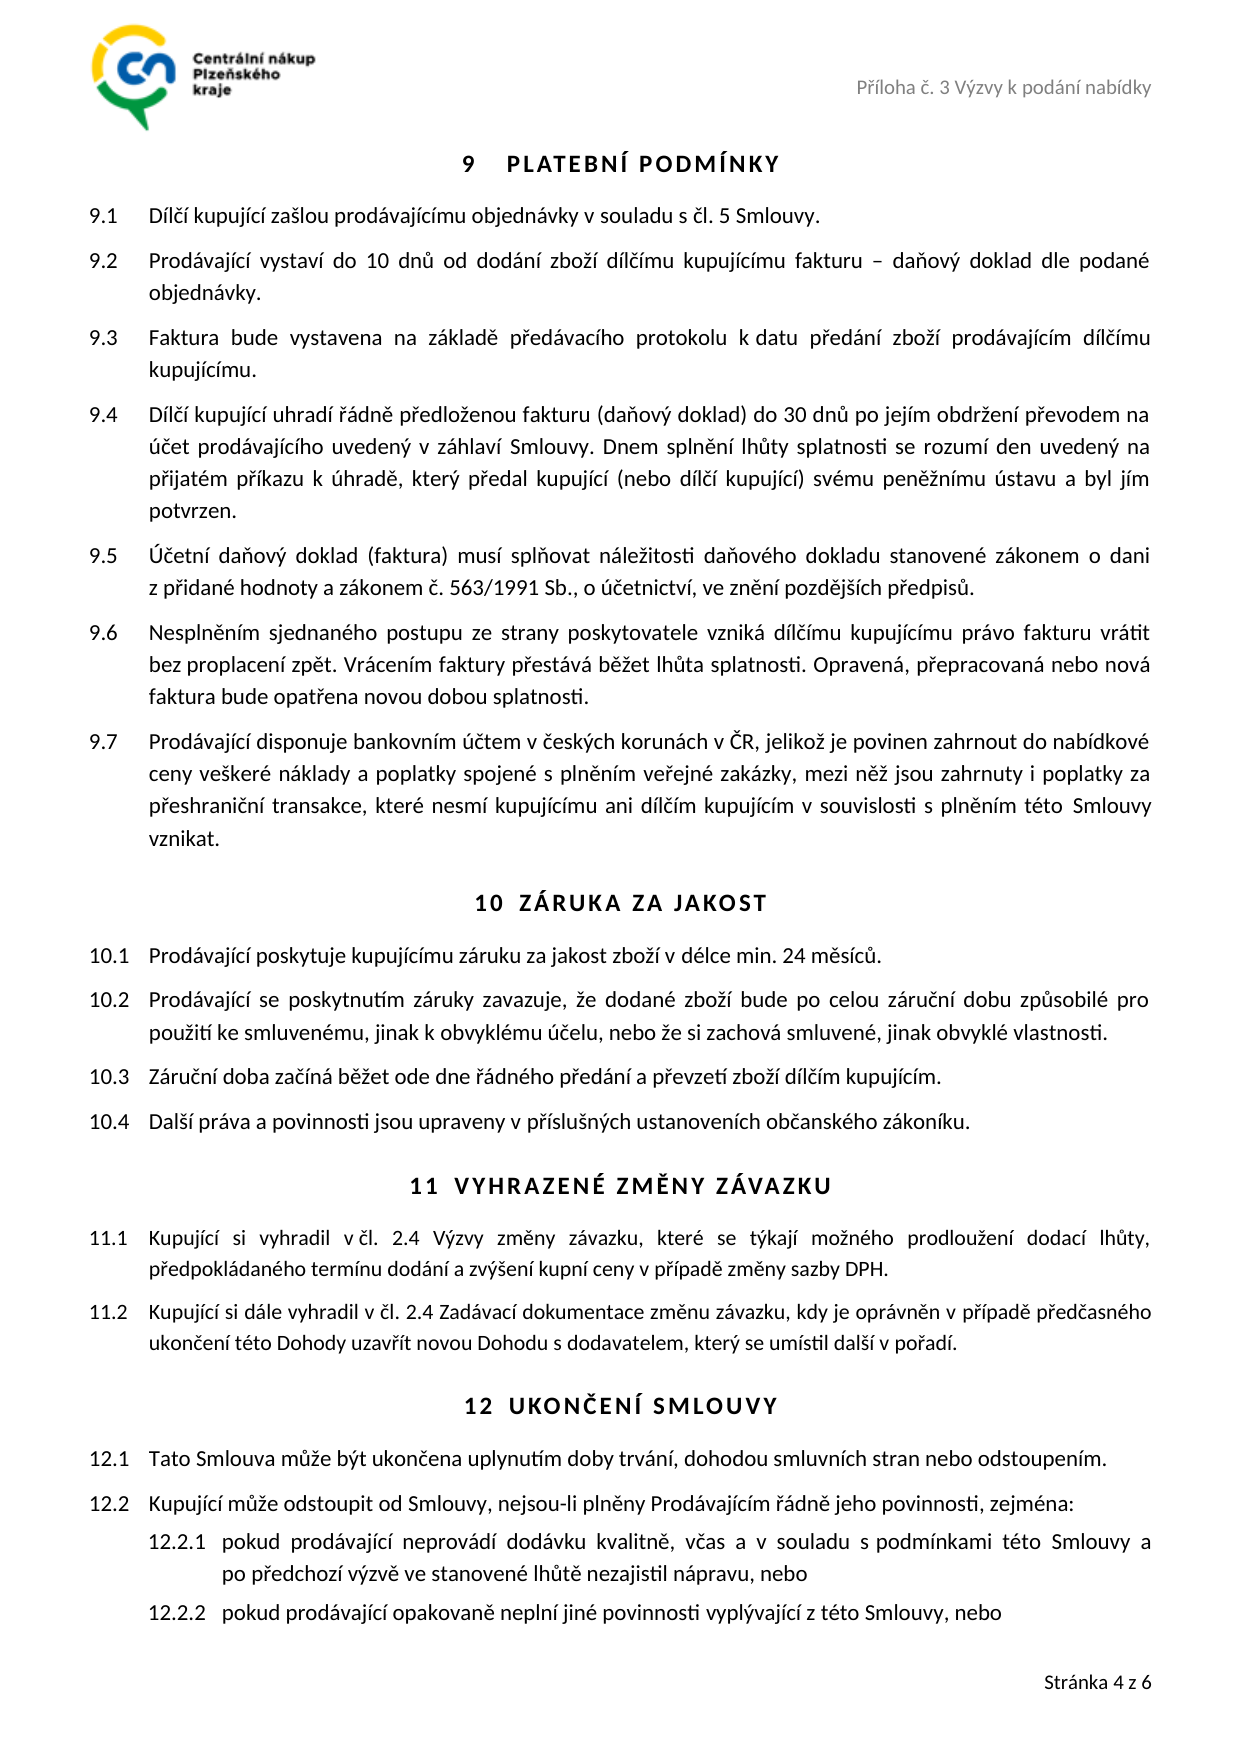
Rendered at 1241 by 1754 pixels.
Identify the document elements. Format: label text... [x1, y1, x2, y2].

subtitle Faktura bude vystavena na základě předávacího protokolu k datu předání zboží prodávajícím dílčímu kupujícímu. [89, 323, 1152, 383]
subtitle Kupující může odstoupit od Smlouvy, nejsou-li plněny Prodávajícím řádně jeho povinnosti, zejména: [89, 1489, 1152, 1517]
subtitle Prodávající poskytuje kupujícímu záruku za jakost zboží v délce min. 24 měsíců. [89, 941, 1152, 969]
subtitle Prodávající se poskytnutím záruky zavazuje, že dodané zboží bude po celou záruční dobu způsobilé pro použití ke smluvenému, jinak k obvyklému účelu, nebo že si zachová smluvené, jinak obvyklé vlastnosti. [89, 986, 1152, 1046]
subtitle Tato Smlouva může být ukončena uplynutím doby trvání, dohodou smluvních stran nebo odstoupením. [89, 1444, 1152, 1472]
subtitle Další práva a povinnosti jsou upraveny v příslušných ustanoveních občanského zákoníku. [89, 1107, 1152, 1135]
subtitle Záruční doba začíná běžet ode dne řádného předání a převzetí zboží dílčím kupujícím. [89, 1062, 1152, 1090]
subtitle Nesplněním sjednaného postupu ze strany poskytovatele vzniká dílčímu kupujícímu právo fakturu vrátit bez proplacení zpět. Vrácením faktury přestává běžet lhůta splatnosti. Opravená, přepracovaná nebo nová faktura bude opatřena novou dobou splatnosti. [89, 618, 1152, 710]
subtitle Prodávající vystaví do 10 dnů od dodání zboží dílčímu kupujícímu fakturu – daňový doklad dle podané objednávky. [89, 246, 1152, 306]
subtitle Dílčí kupující zašlou prodávajícímu objednávky v souladu s čl. 5 Smlouvy. [89, 201, 1152, 229]
picture [47, 0, 361, 176]
subtitle Kupující si vyhradil v čl. 2.4 Výzvy změny závazku, které se týkají možného prodloužení dodací lhůty, předpokládaného termínu dodání a zvýšení kupní ceny v případě změny sazby DPH. [89, 1224, 1152, 1282]
subtitle UKONČENÍ SMLOUVY [89, 1391, 1152, 1421]
subtitle Dílčí kupující uhradí řádně předloženou fakturu (daňový doklad) do 30 dnů po jejím obdržení převodem na účet prodávajícího uvedený v záhlaví Smlouvy. Dnem splnění lhůty splatnosti se rozumí den uvedený na přijatém příkazu k úhradě, který předal kupující (nebo dílčí kupující) svému peněžnímu ústavu a byl jím potvrzen. [89, 400, 1152, 524]
subtitle Účetní daňový doklad (faktura) musí splňovat náležitosti daňového dokladu stanovené zákonem o dani z přidané hodnoty a zákonem č. 563/1991 Sb., o účetnictví, ve znění pozdějších předpisů. [89, 541, 1152, 601]
subtitle Kupující si dále vyhradil v čl. 2.4 Zadávací dokumentace změnu závazku, kdy je oprávněn v případě předčasného ukončení této Dohody uzavřít novou Dohodu s dodavatelem, který se umístil další v pořadí. [89, 1298, 1152, 1355]
subtitle pokud prodávající neprovádí dodávku kvalitně, včas a v souladu s podmínkami této Smlouvy a po předchozí výzvě ve stanovené lhůtě nezajistil nápravu, nebo [148, 1527, 1152, 1588]
subtitle Prodávající disponuje bankovním účtem v českých korunách v ČR, jelikož je povinen zahrnout do nabídkové ceny veškeré náklady a poplatky spojené s plněním veřejné zakázky, mezi něž jsou zahrnuty i poplatky za přeshraniční transakce, které nesmí kupujícímu ani dílčím kupujícím v souvislosti s plněním této Smlouvy vznikat. [89, 727, 1152, 852]
subtitle ZÁRUKA ZA JAKOST [89, 887, 1152, 918]
subtitle PLATEBNÍ PODMÍNKY [89, 148, 1152, 178]
subtitle VYHRAZENÉ ZMĚNY ZÁVAZKU [89, 1171, 1152, 1201]
subtitle pokud prodávající opakovaně neplní jiné povinnosti vyplývající z této Smlouvy, nebo [148, 1598, 1152, 1626]
